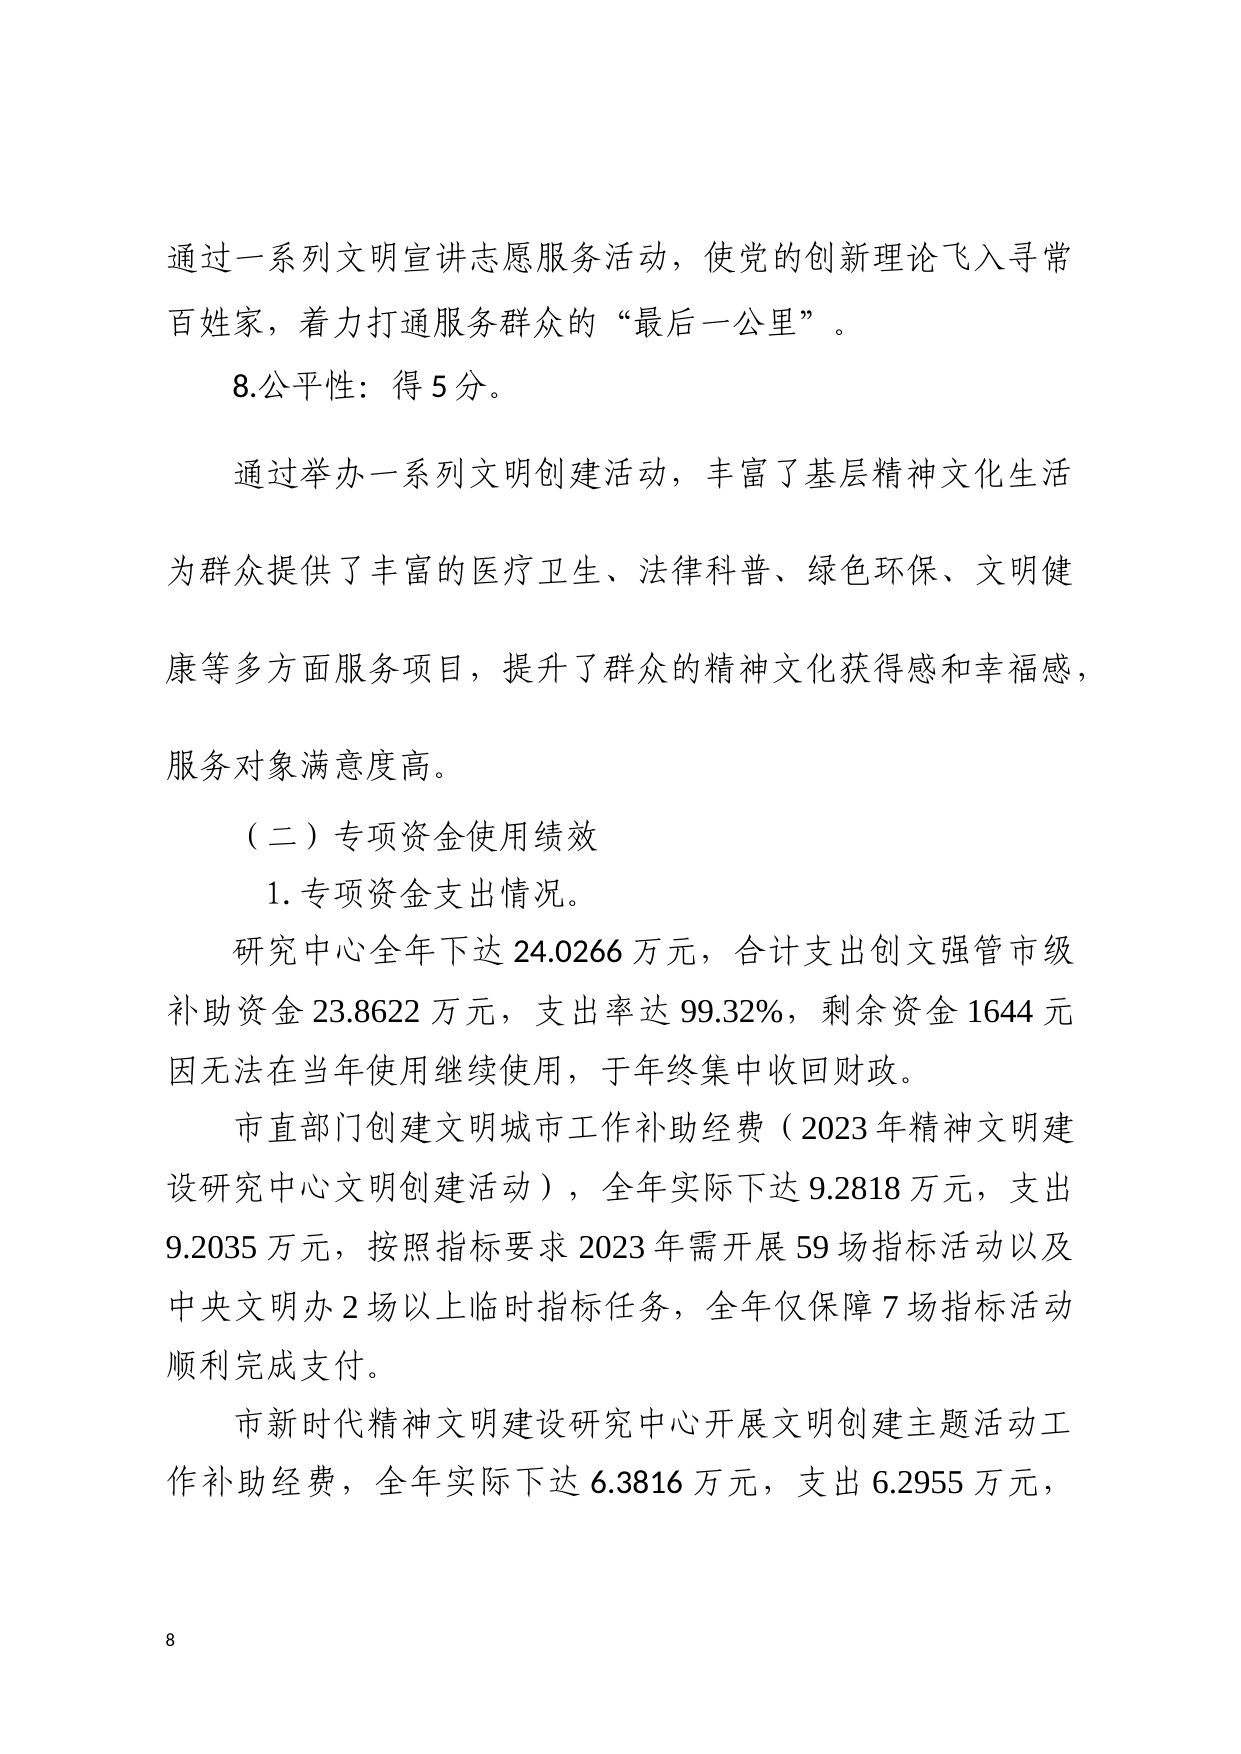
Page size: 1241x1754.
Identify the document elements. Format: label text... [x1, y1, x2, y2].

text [165, 1402, 1075, 1502]
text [165, 222, 1075, 352]
text 8.公平性：得5分。 [165, 352, 1075, 417]
text 1.专项资金支出情况。 [165, 872, 1075, 910]
text 通过举办一系列文明创建活动，丰富了基层精神文化生活，为群众提供了丰富的医疗卫生、法律科普、绿色环保、文明健康等多方面服务项目，提升了群众的精神文化获得感和幸福感，服务对象满意度高。 [165, 438, 1075, 796]
text 研究中心全年下达24.0266万元，合计支出创文强管市级补助资金23.8622万元，支出率达99.32%，剩余资金1644元因无法在当年使用继续使用，于年终集中收回财政。 [165, 929, 1075, 1087]
text 市直部门创建文明城市工作补助经费（2023年精神文明建设研究中心文明创建活动），全年实际下达9.2818万元，支出9.2035万元，按照指标要求2023年需开展59场指标活动以及中央文明办2场以上临时指标任务，全年仅保障7场指标活动顺利完成支付。 [165, 1106, 1075, 1383]
text （二）专项资金使用绩效 [165, 815, 1075, 853]
